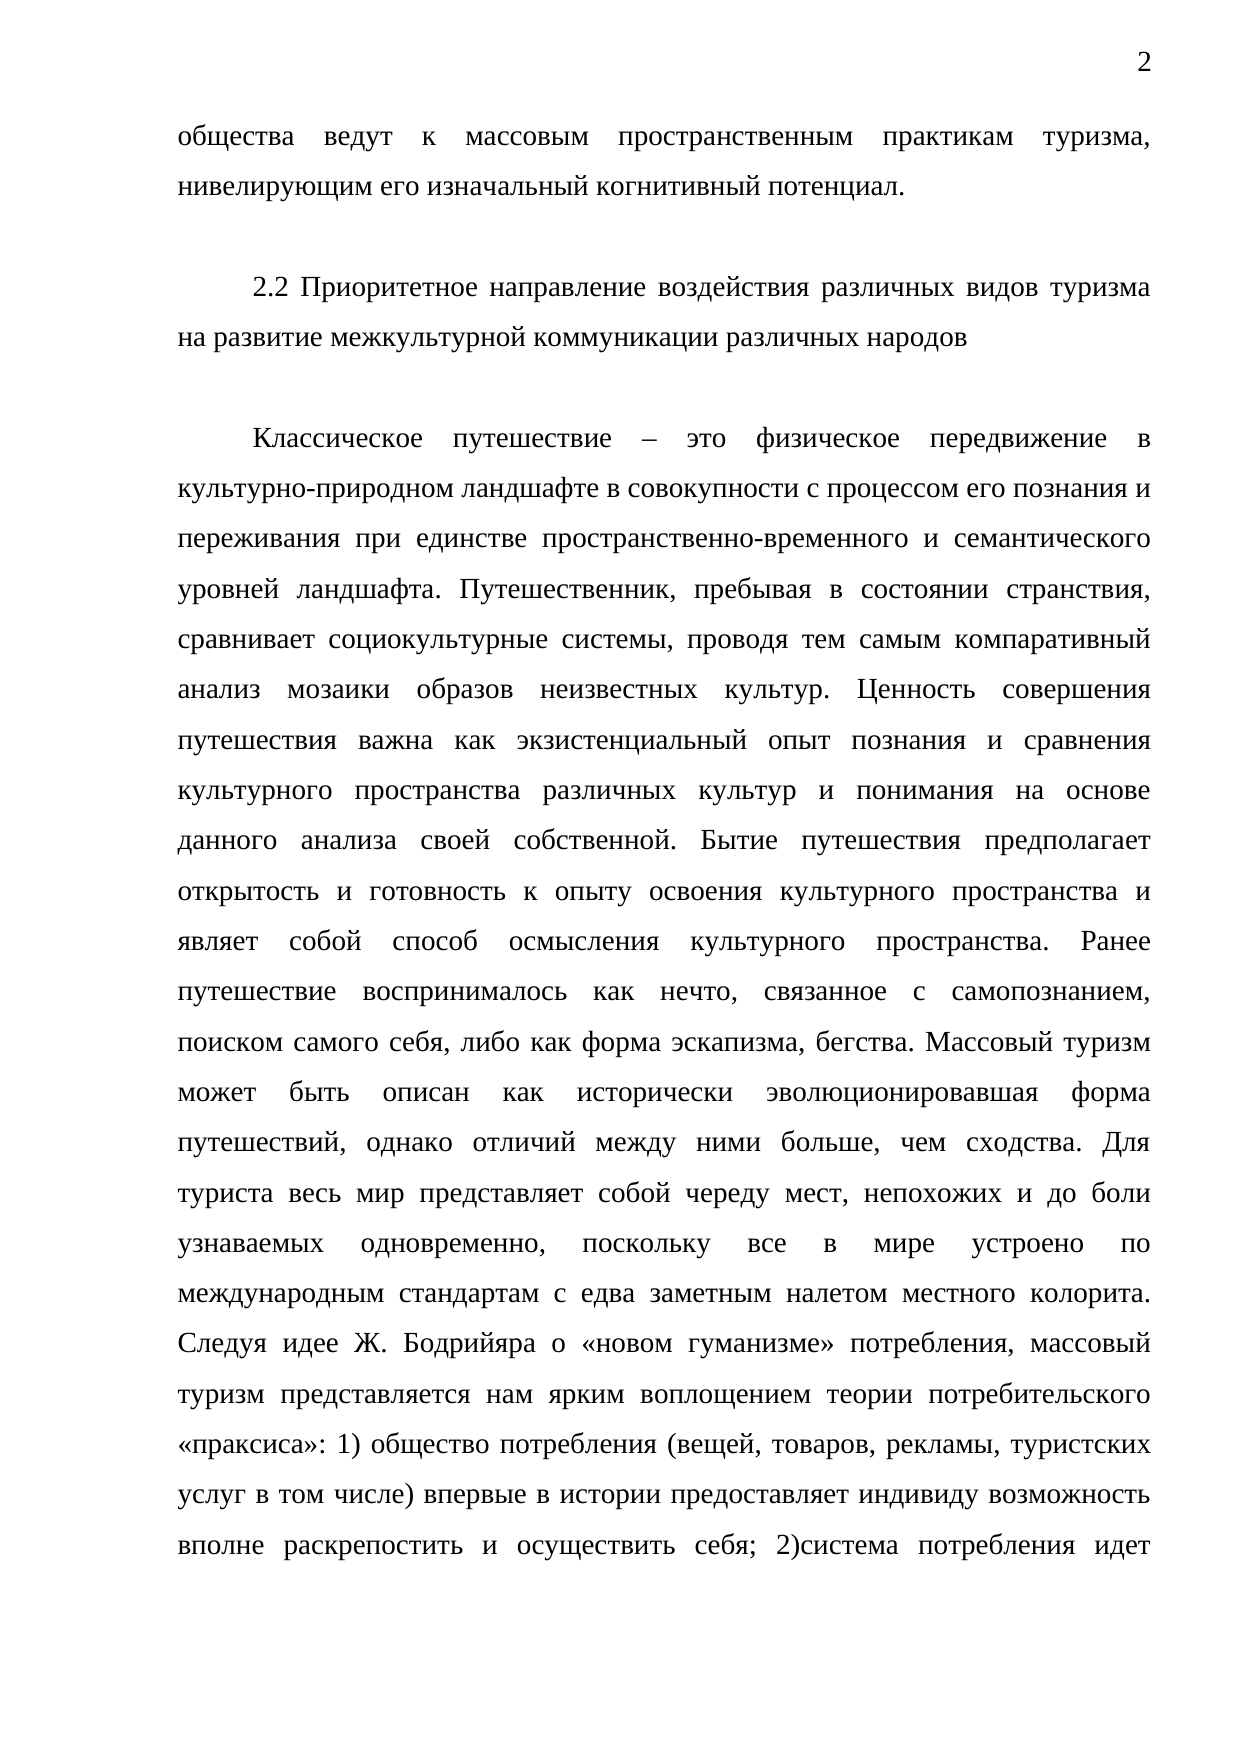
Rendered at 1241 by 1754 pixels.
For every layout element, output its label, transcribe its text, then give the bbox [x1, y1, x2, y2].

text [177, 118, 1152, 202]
text 2.2 Приоритетное направление воздействия различных видов туризма на развитие межкультурной коммуникации различных народов [177, 269, 1152, 353]
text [177, 420, 1152, 1560]
